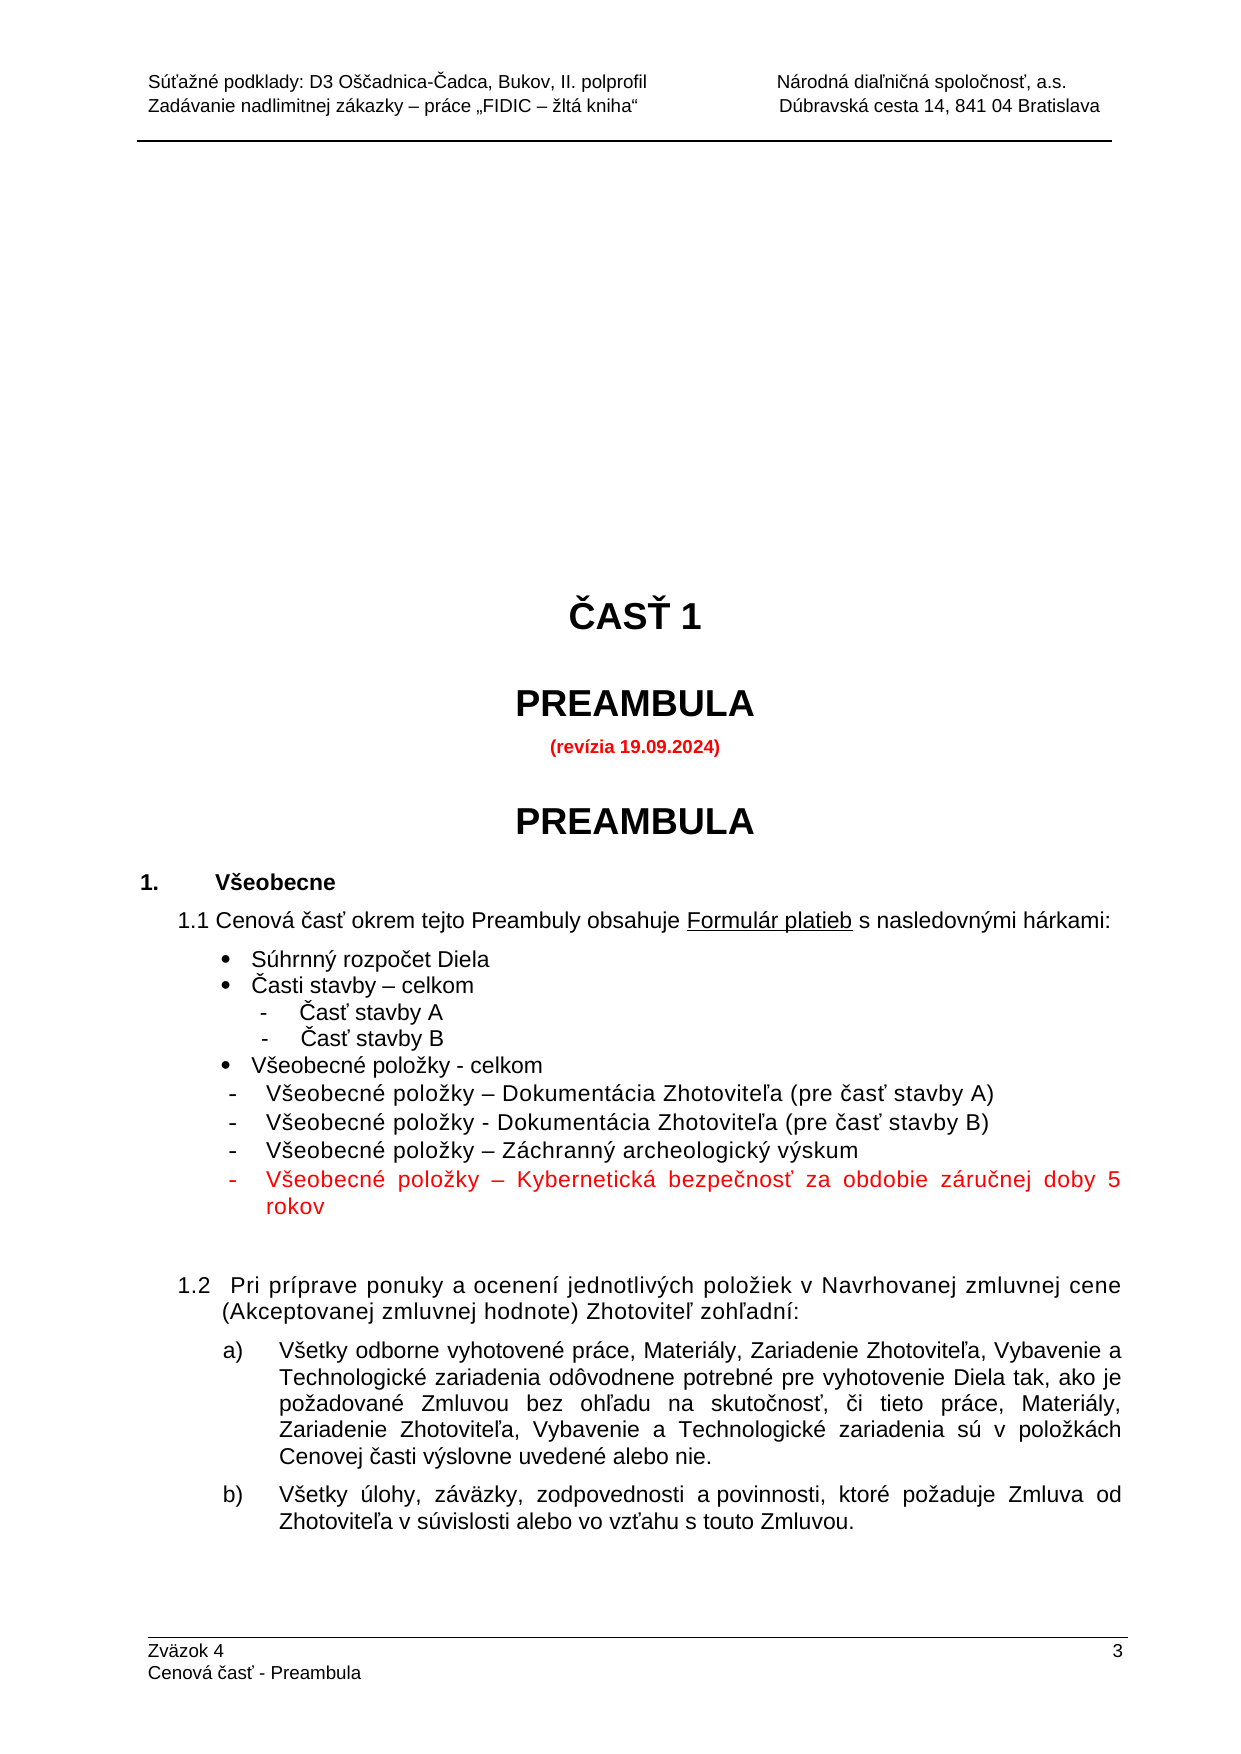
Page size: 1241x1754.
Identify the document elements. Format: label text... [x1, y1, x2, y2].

list Všetky odborne vyhotovené práce, Materiály, Zariadenie Zhotoviteľa, Vybavenie a Technologické zariadenia odôvodnene potrebné pre vyhotovenie Diela tak, ako je požadované Zmluvou bez ohľadu na skutočnosť, či tieto práce, Materiály, Zariadenie Zhotoviteľa, Vybavenie a Technologické zariadenia sú v položkách Cenovej časti výslovne uvedené alebo nie. [223, 1337, 1122, 1469]
list Všeobecné položky – Kybernetická bezpečnosť za obdobie záručnej doby 5 rokov [228, 1164, 1122, 1219]
subtitle Všeobecne [140, 868, 1122, 895]
text 1.1 Cenová časť okrem tejto Preambuly obsahuje Formulár platieb s nasledovnými hárkami: [177, 907, 1122, 934]
text - Časť stavby B [148, 1025, 1122, 1052]
list Súhrnný rozpočet Diela [222, 946, 1122, 972]
list Všeobecné položky - Dokumentácia Zhotoviteľa (pre časť stavby B) [228, 1107, 1122, 1135]
text - Časť stavby A [148, 999, 1122, 1025]
text (revízia 19.09.2024) [148, 724, 1122, 761]
list Pri príprave ponuky a ocenení jednotlivých položiek v Navrhovanej zmluvnej cene (Akceptovanej zmluvnej hodnote) Zhotoviteľ zohľadní: [177, 1272, 1122, 1325]
list Všeobecné položky – Dokumentácia Zhotoviteľa (pre časť stavby A) [228, 1078, 1122, 1107]
text Preambula [148, 681, 1122, 724]
list Všeobecné položky - celkom [222, 1052, 1122, 1078]
list Všeobecné položky – Záchranný archeologický výskum [228, 1135, 1122, 1164]
text Preambula [148, 799, 1122, 842]
list Všetky úlohy, záväzky, zodpovednosti a povinnosti, ktoré požaduje Zmluva od Zhotoviteľa v súvislosti alebo vo vzťahu s touto Zmluvou. [223, 1481, 1122, 1534]
text Časť 1 [148, 594, 1122, 638]
list Časti stavby – celkom [222, 972, 1122, 999]
